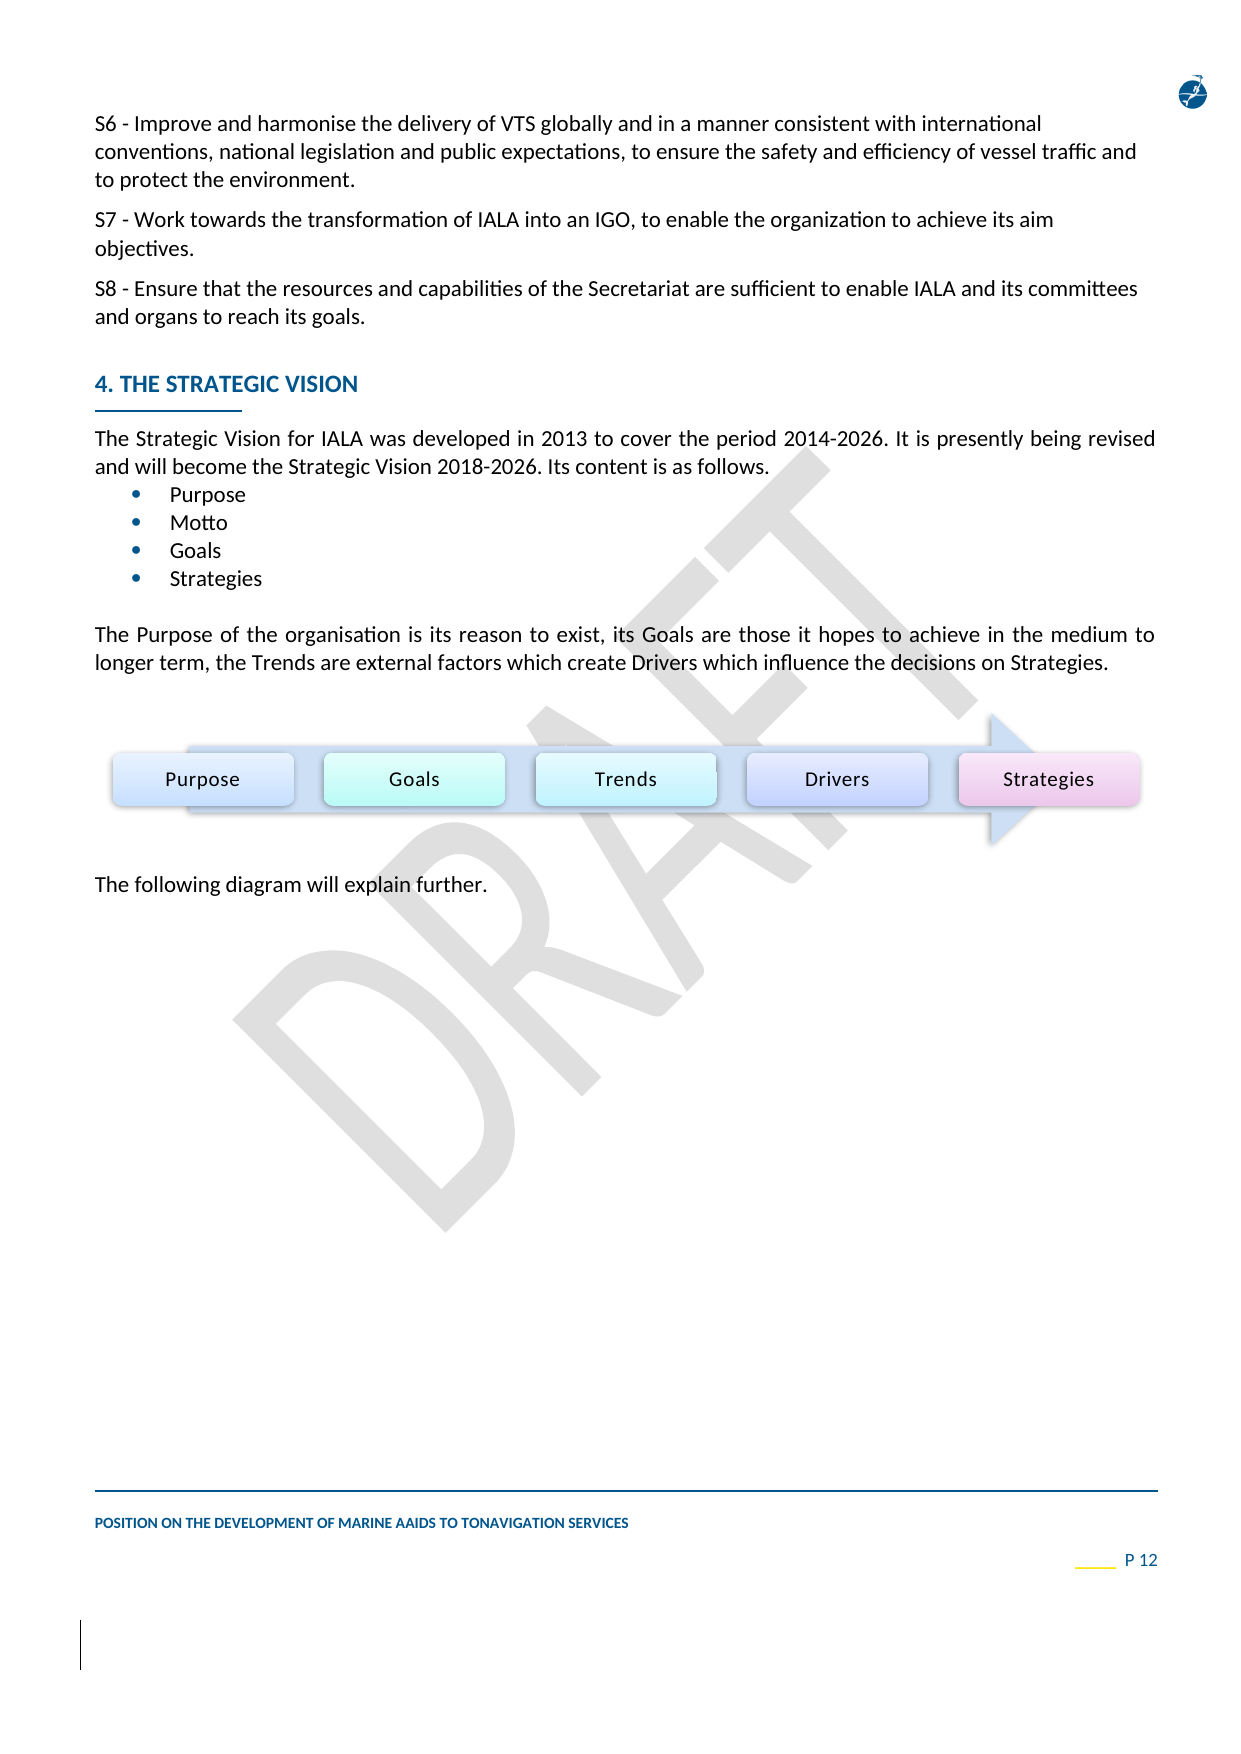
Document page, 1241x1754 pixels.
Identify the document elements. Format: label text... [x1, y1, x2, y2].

text The Purpose of the organisation is its reason to exist, its Goals are those it hopes to achieve in the medium to longer term, the Trends are external factors which create Drivers which influence the decisions on Strategies. [94, 620, 1157, 676]
subtitle The Strategic Vision [94, 368, 1157, 398]
text The Strategic Vision for IALA was developed in 2013 to cover the period 2014-2026. It is presently being revised and will become the Strategic Vision 2018-2026. Its content is as follows. [94, 424, 1157, 480]
text Strategies [132, 564, 1157, 592]
text Purpose [132, 480, 1157, 508]
text S6 - Improve and harmonise the delivery of VTS globally and in a manner consistent with international conventions, national legislation and public expectations, to ensure the safety and efficiency of vessel traffic and to protect the environment. [94, 109, 1157, 193]
text S7 - Work towards the transformation of IALA into an IGO, to enable the organization to achieve its aim objectives. [94, 206, 1157, 262]
picture [1147, 25, 1241, 144]
text The following diagram will explain further. [94, 870, 1157, 898]
text Goals [132, 536, 1157, 564]
text S8 - Ensure that the resources and capabilities of the Secretariat are sufficient to enable IALA and its committees and organs to reach its goals. [94, 274, 1157, 330]
text Motto [132, 508, 1157, 536]
